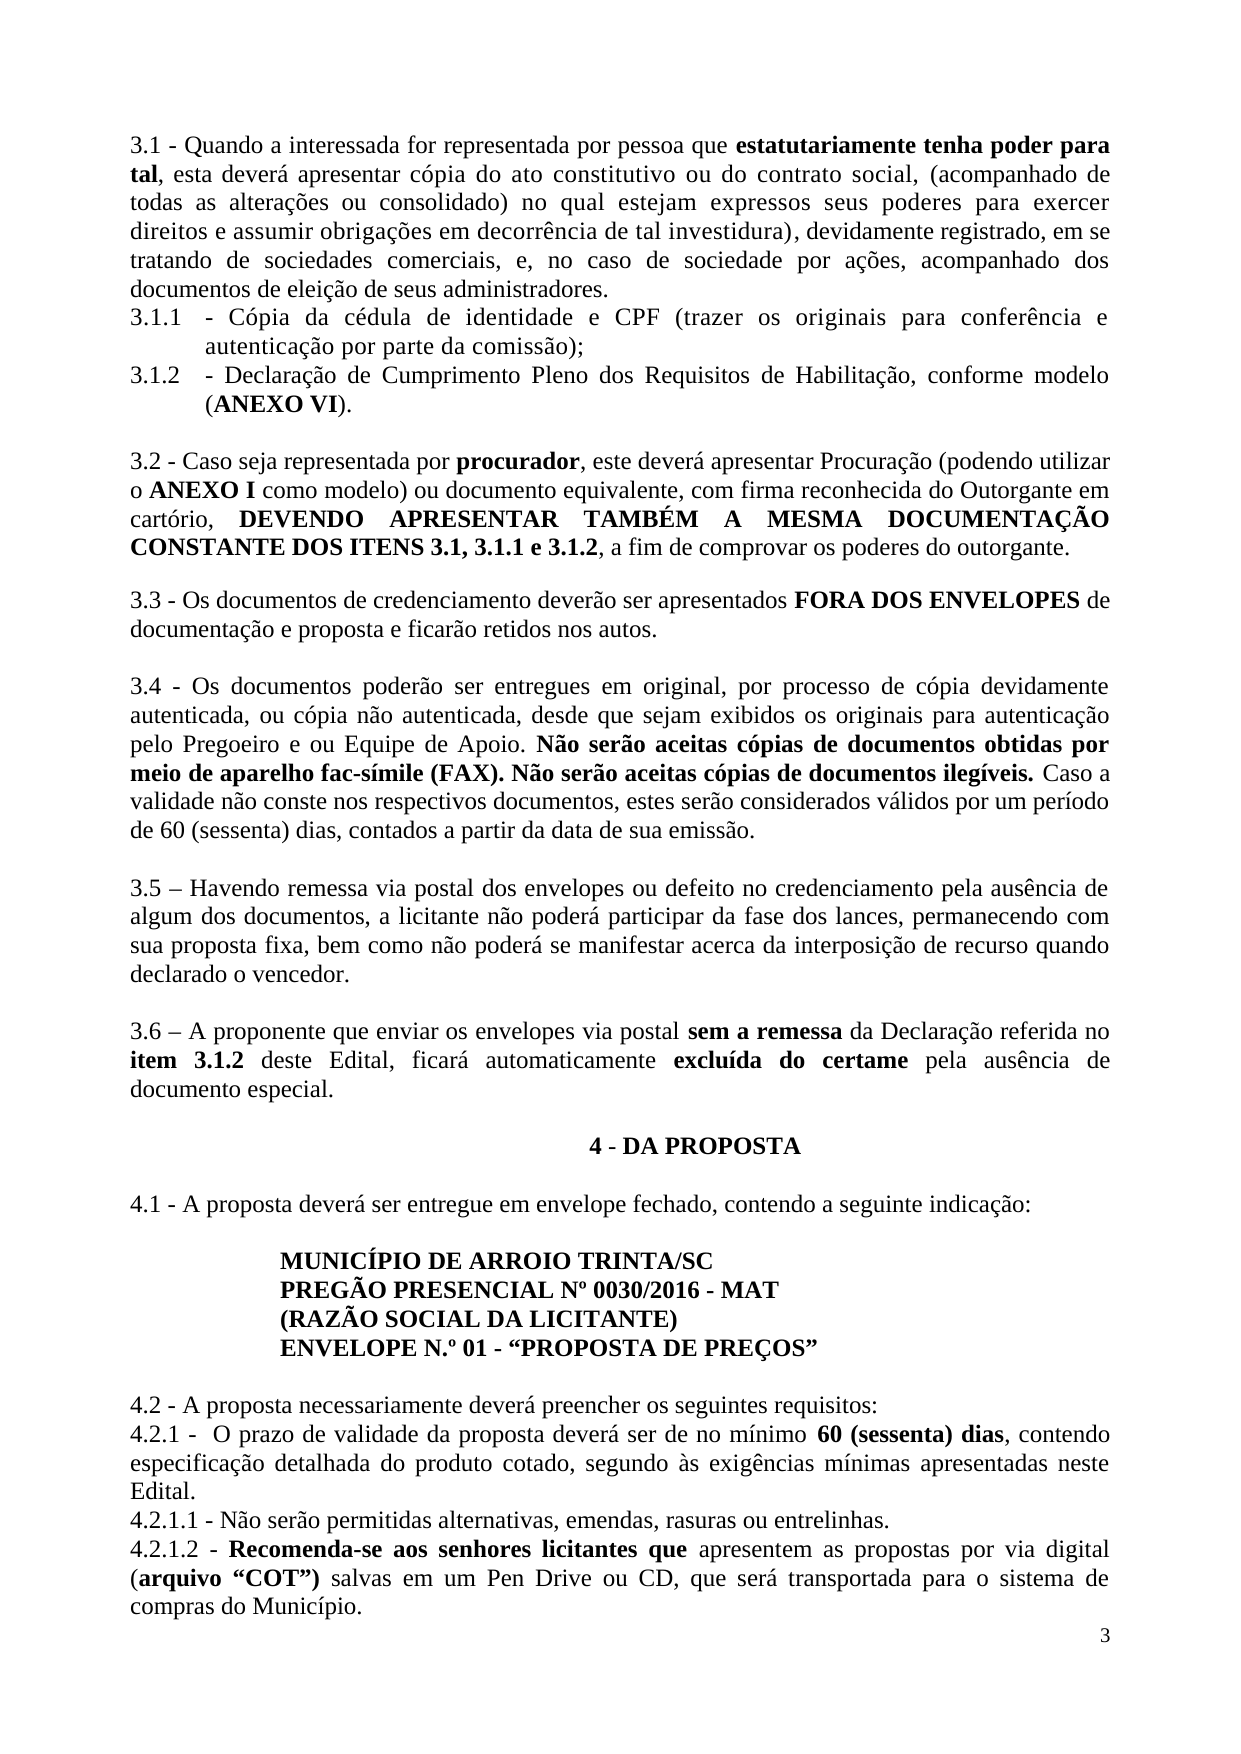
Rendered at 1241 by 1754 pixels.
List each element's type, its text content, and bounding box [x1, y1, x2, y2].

list - Cópia da cédula de identidade e CPF (trazer os originais para conferência e autenticação por parte da comissão); [130, 302, 1110, 360]
text PREGÃO PRESENCIAL Nº 0030/2016 - MAT [130, 1275, 1110, 1304]
text 4.2 - A proposta necessariamente deverá preencher os seguintes requisitos: [130, 1390, 1110, 1419]
text ENVELOPE N.º 01 - “PROPOSTA DE PREÇOS” [130, 1333, 1110, 1361]
text 4 - DA PROPOSTA [130, 1131, 1110, 1160]
text (RAZÃO SOCIAL DA LICITANTE) [130, 1304, 1110, 1333]
text 3.3 - Os documentos de credenciamento deverão ser apresentados FORA DOS ENVELOPES de documentação e proposta e ficarão retidos nos autos. [130, 585, 1110, 643]
text 3.4 - Os documentos poderão ser entregues em original, por processo de cópia devidamente autenticada, ou cópia não autenticada, desde que sejam exibidos os originais para autenticação pelo Pregoeiro e ou Equipe de Apoio. Não serão aceitas cópias de documentos obtidas por meio de aparelho fac-símile (FAX). Não serão aceitas cópias de documentos ilegíveis. Caso a validade não conste nos respectivos documentos, estes serão considerados válidos por um período de 60 (sessenta) dias, contados a partir da data de sua emissão. [130, 671, 1110, 844]
text 3.2 - Caso seja representada por procurador, este deverá apresentar Procuração (podendo utilizar o ANEXO I como modelo) ou documento equivalente, com firma reconhecida do Outorgante em cartório, DEVENDO APRESENTAR TAMBÉM A MESMA DOCUMENTAÇÃO CONSTANTE DOS ITENS 3.1, 3.1.1 e 3.1.2, a fim de comprovar os poderes do outorgante. [130, 446, 1110, 561]
text 3.6 – A proponente que enviar os envelopes via postal sem a remessa da Declaração referida no item 3.1.2 deste Edital, ficará automaticamente excluída do certame pela ausência de documento especial. [130, 1016, 1110, 1103]
text 4.2.1.1 - Não serão permitidas alternativas, emendas, rasuras ou entrelinhas. [130, 1505, 1110, 1534]
text 4.2.1.2 - Recomenda-se aos senhores licitantes que apresentem as propostas por via digital (arquivo “COT”) salvas em um Pen Drive ou CD, que será transportada para o sistema de compras do Município. [130, 1534, 1110, 1620]
text 3.5 – Havendo remessa via postal dos envelopes ou defeito no credenciamento pela ausência de algum dos documentos, a licitante não poderá participar da fase dos lances, permanecendo com sua proposta fixa, bem como não poderá se manifestar acerca da interposição de recurso quando declarado o vencedor. [130, 873, 1110, 988]
text MUNICÍPIO DE ARROIO TRINTA/SC [130, 1246, 1110, 1275]
text 3.1 - Quando a interessada for representada por pessoa que estatutariamente tenha poder para tal, esta deverá apresentar cópia do ato constitutivo ou do contrato social, (acompanhado de todas as alterações ou consolidado) no qual estejam expressos seus poderes para exercer direitos e assumir obrigações em decorrência de tal investidura), devidamente registrado, em se tratando de sociedades comerciais, e, no caso de sociedade por ações, acompanhado dos documentos de eleição de seus administradores. [130, 130, 1110, 302]
text 4.1 - A proposta deverá ser entregue em envelope fechado, contendo a seguinte indicação: [130, 1189, 1110, 1218]
list - Declaração de Cumprimento Pleno dos Requisitos de Habilitação, conforme modelo (ANEXO VI). [130, 360, 1110, 417]
text 4.2.1 - O prazo de validade da proposta deverá ser de no mínimo 60 (sessenta) dias, contendo especificação detalhada do produto cotado, segundo às exigências mínimas apresentadas neste Edital. [130, 1419, 1110, 1505]
